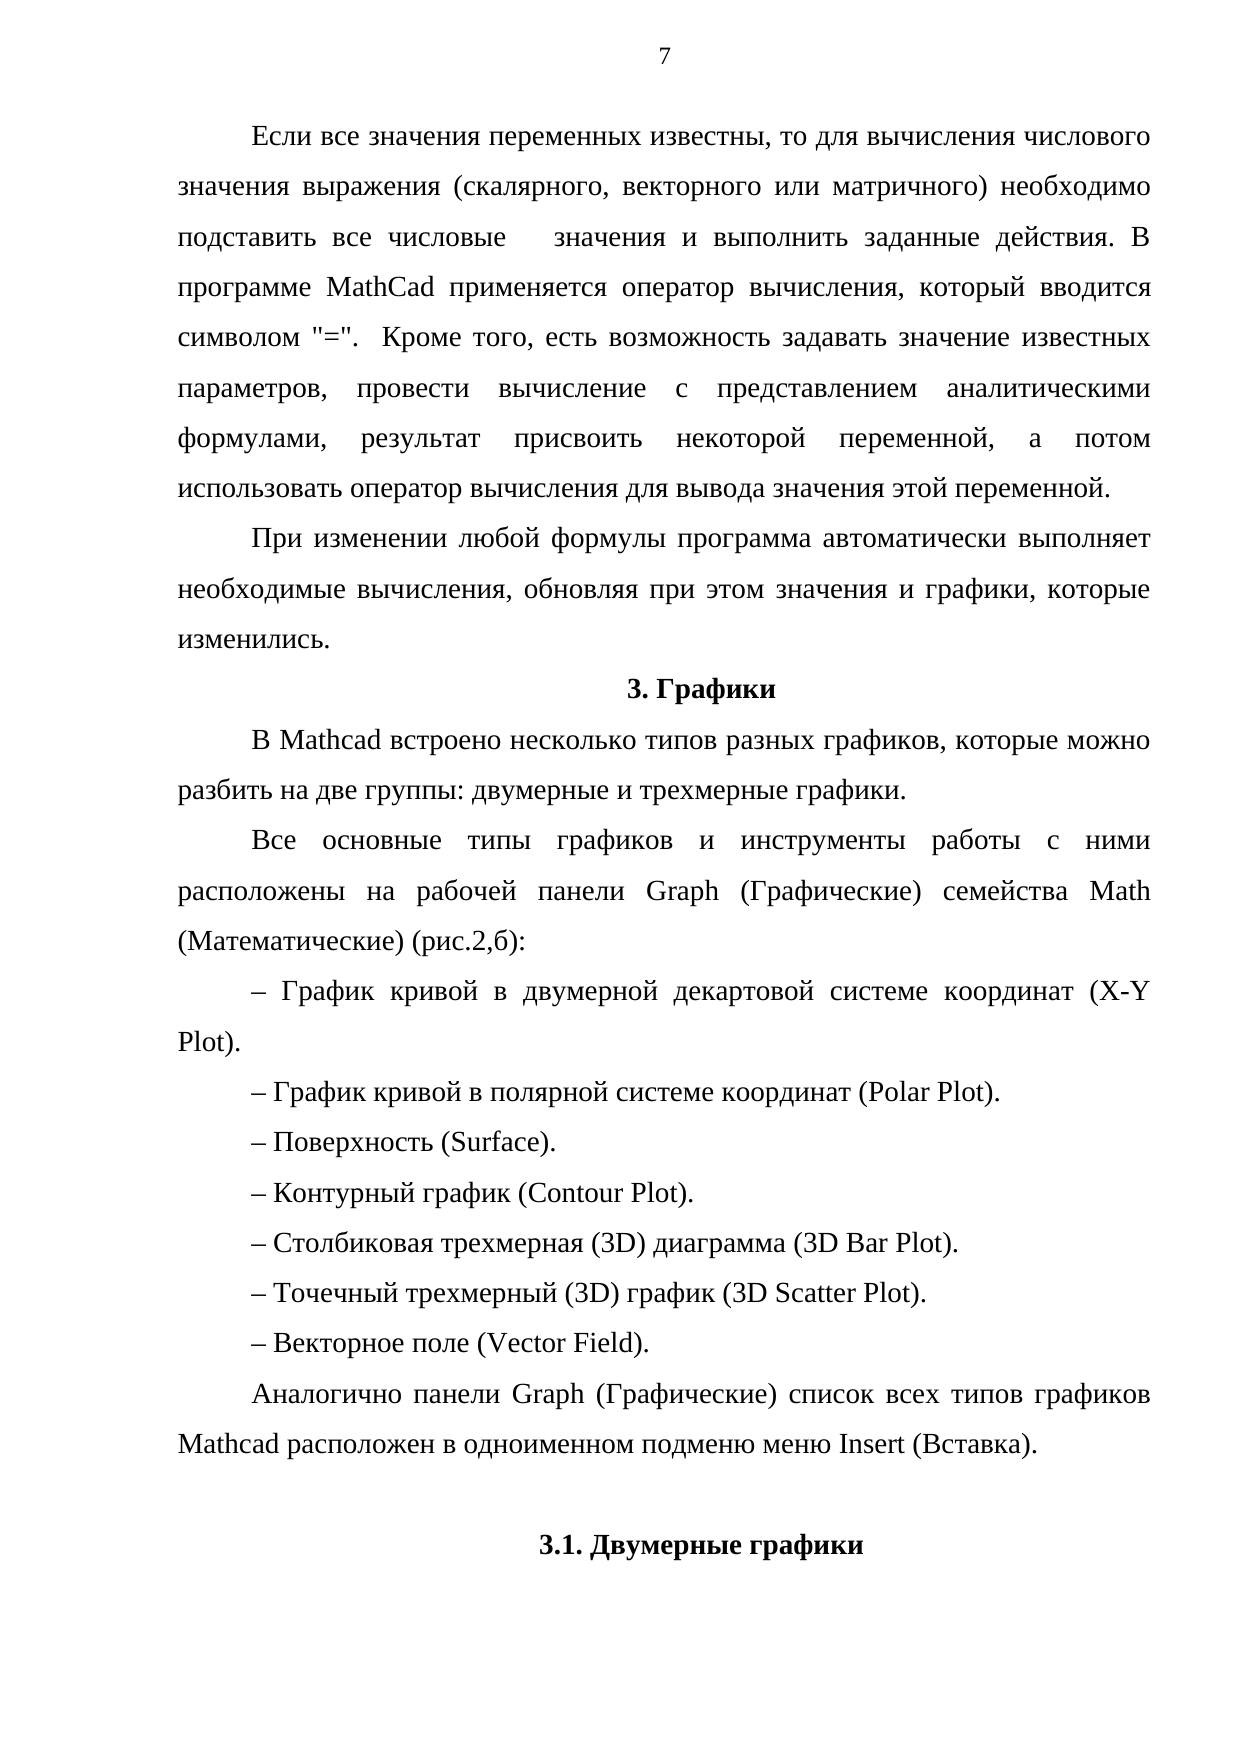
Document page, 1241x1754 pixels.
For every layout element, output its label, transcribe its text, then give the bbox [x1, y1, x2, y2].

text – Контурный график (Contour Plot). [177, 1175, 1152, 1208]
text 3.1. Двумерные графики [177, 1527, 1152, 1560]
text – Векторное поле (Vector Field). [177, 1326, 1152, 1359]
text – Поверхность (Surface). [177, 1124, 1152, 1158]
text В Mathcad встроено несколько типов разных графиков, которые можно разбить на две группы: двумерные и трехмерные графики. [177, 722, 1152, 806]
text – Точечный трехмерный (3D) график (3D Scatter Plot). [177, 1275, 1152, 1309]
text Аналогично панели Graph (Графические) список всех типов графиков Mathcad расположен в одноименном подменю меню Insert (Вставка). [177, 1376, 1152, 1460]
text – Столбиковая трехмерная (3D) диаграмма (3D Bar Plot). [177, 1225, 1152, 1258]
text Все основные типы графиков и инструменты работы с ними расположены на рабочей панели Graph (Графические) семейства Math (Математические) (рис.2,б): [177, 822, 1152, 957]
text 3. Графики [177, 672, 1152, 705]
text Если все значения переменных известны, то для вычисления числового значения выражения (скалярного, векторного или матричного) необходимо подставить все числовые значения и выполнить заданные действия. В программе MathCad применяется оператор вычисления, который вводится символом "=". Кроме того, есть возможность задавать значение известных параметров, провести вычисление с представлением аналитическими формулами, результат присвоить некоторой переменной, а потом использовать оператор вычисления для вывода значения этой переменной. [177, 118, 1152, 504]
text При изменении любой формулы программа автоматически выполняет необходимые вычисления, обновляя при этом значения и графики, которые изменились. [177, 521, 1152, 655]
text – График кривой в двумерной декартовой системе координат (X-Y Plot). [177, 973, 1152, 1057]
text – График кривой в полярной системе координат (Polar Plot). [177, 1074, 1152, 1108]
